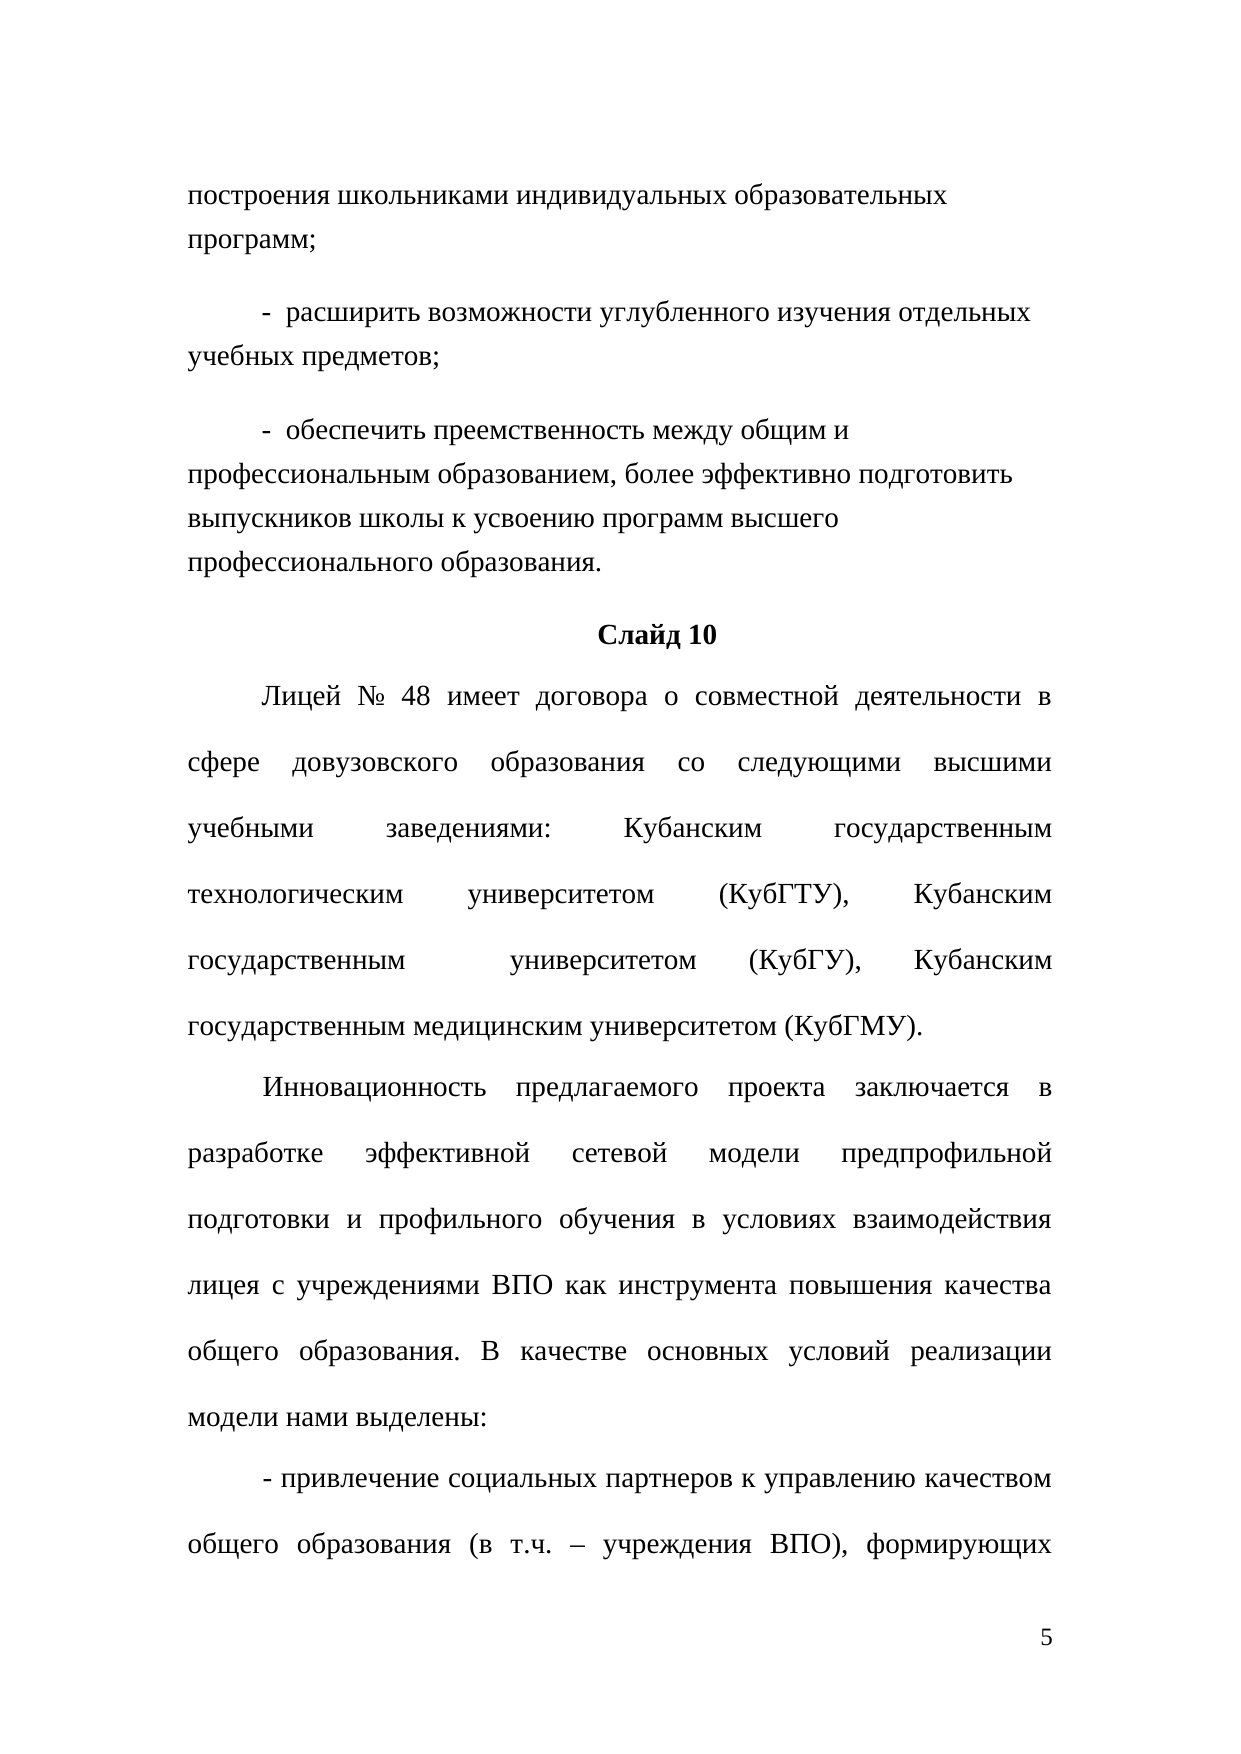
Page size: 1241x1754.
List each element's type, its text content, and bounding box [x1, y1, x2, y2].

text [187, 172, 1053, 260]
text Лицей № 48 имеет договора о совместной деятельности в сфере довузовского образования со следующими высшими учебными заведениями: Кубанским государственным технологическим университетом (КубГТУ), Кубанским государственным университетом (КубГУ), Кубанским государственным медицинским университетом (КубГМУ). [187, 673, 1053, 1047]
text - расширить возможности углубленного изучения отдельных учебных предметов; [187, 289, 1053, 377]
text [187, 1455, 1053, 1565]
text Инновационность предлагаемого проекта заключается в разработке эффективной сетевой модели предпрофильной подготовки и профильного обучения в условиях взаимодействия лицея с учреждениями ВПО как инструмента повышения качества общего образования. В качестве основных условий реализации модели нами выделены: [187, 1064, 1053, 1438]
text Слайд 10 [187, 612, 1053, 656]
text - обеспечить преемственность между общим и профессиональным образованием, более эффективно подготовить выпускников школы к усвоению программ высшего профессионального образования. [187, 407, 1053, 583]
